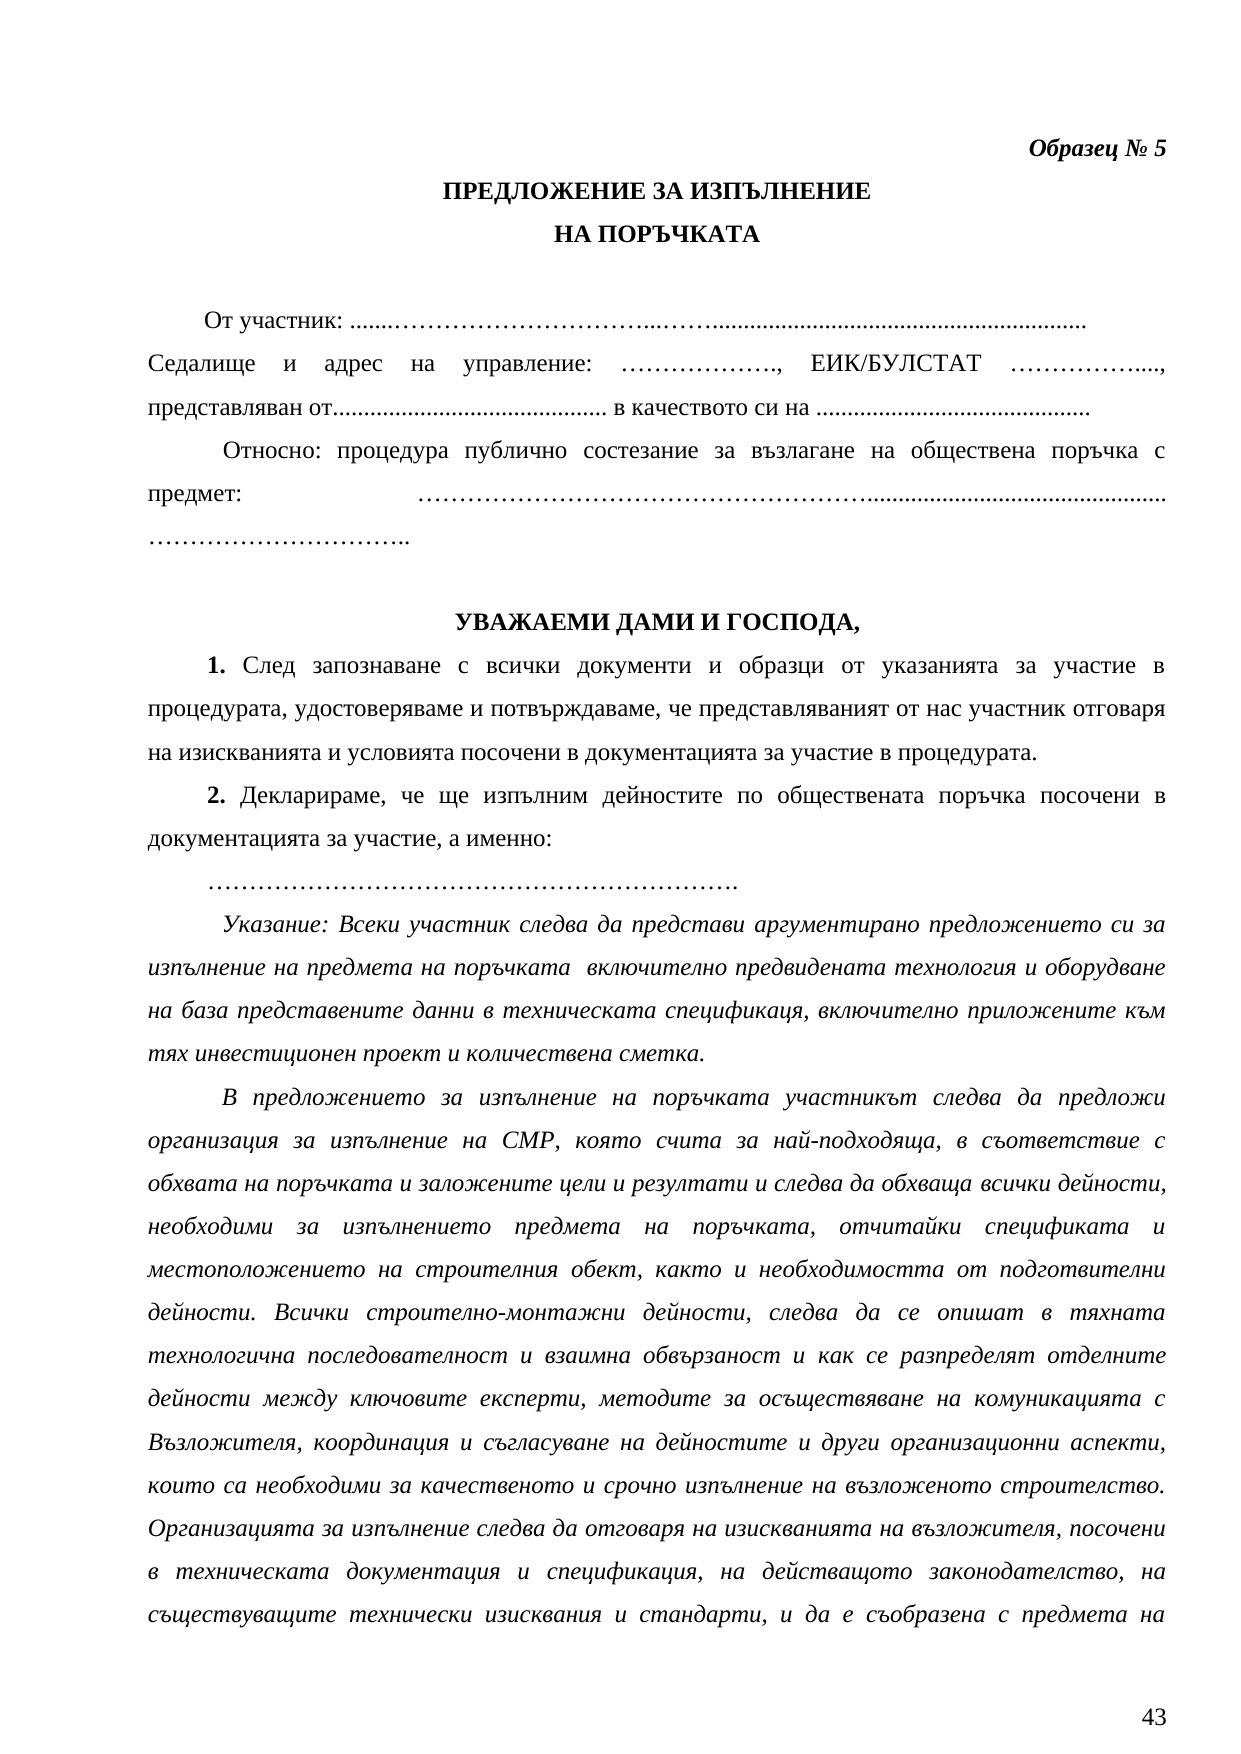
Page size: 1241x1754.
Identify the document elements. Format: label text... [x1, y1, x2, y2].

text 1. След запознаване с всички документи и образци от указанията за участие в процедурата, удостоверяваме и потвърждаваме, че представляваният от нас участник отговаря на изискванията и условията посочени в документацията за участие в процедурата. [148, 650, 1167, 765]
text ПРЕДЛОЖЕНИЕ ЗА ИЗПЪЛНЕНИЕ НА ПОРЪЧКАТА [148, 176, 1167, 248]
text 2. Декларираме, че ще изпълним дейностите по обществената поръчка посочени в документацията за участие, а именно: [148, 780, 1167, 852]
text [148, 1082, 1167, 1628]
text УВАЖАЕМИ ДАМИ И ГОСПОДА, [148, 607, 1167, 636]
text ………………………………………………………. [148, 866, 1167, 895]
text Седалище и адрес на управление: ………………., ЕИК/БУЛСТАТ ……………...., представляван от............................................ в качеството си на ............................................ [148, 348, 1167, 420]
text От участник: .......…………………………...……............................................................ [148, 305, 1167, 334]
text Относно: процедура публично состезание за възлагане на обществена поръчка с предмет: ………………………………………………................................................………………………….. [148, 435, 1167, 550]
text Указание: Всеки участник следва да представи аргументирано предложението си за изпълнение на предмета на поръчката включително предвидената технология и оборудване на база представените данни в техническата спецификаця, включително приложените към тях инвестиционен проект и количествена сметка. [148, 909, 1167, 1067]
text Образец № 5 [148, 133, 1167, 162]
